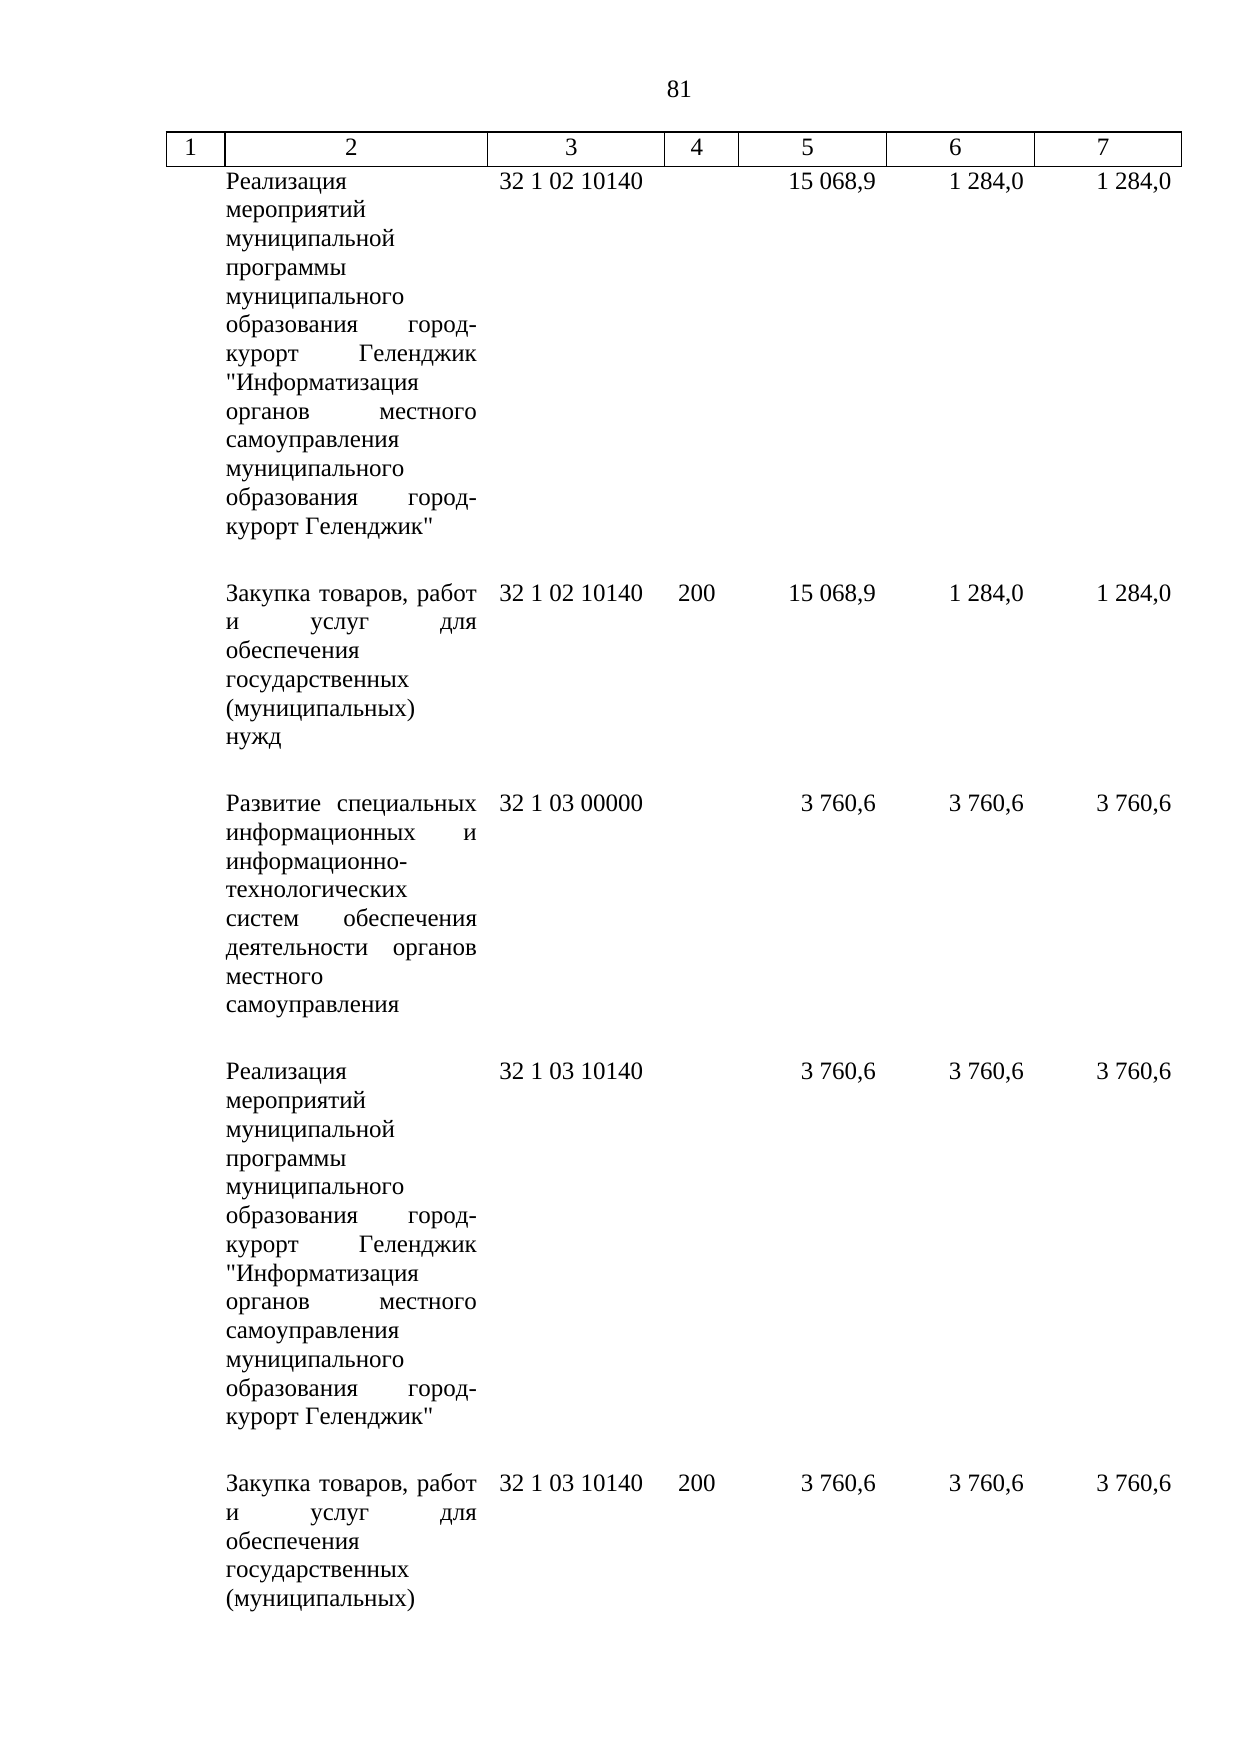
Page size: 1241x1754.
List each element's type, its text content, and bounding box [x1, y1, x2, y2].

table_header 2 [226, 133, 487, 166]
table_header 1 [167, 133, 224, 166]
table_header 3 [488, 133, 664, 166]
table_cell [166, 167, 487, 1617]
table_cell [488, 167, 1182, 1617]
table_header 7 [1035, 133, 1181, 166]
table_header 6 [887, 133, 1034, 166]
table_header 5 [739, 133, 886, 166]
table_header 4 [665, 133, 738, 166]
